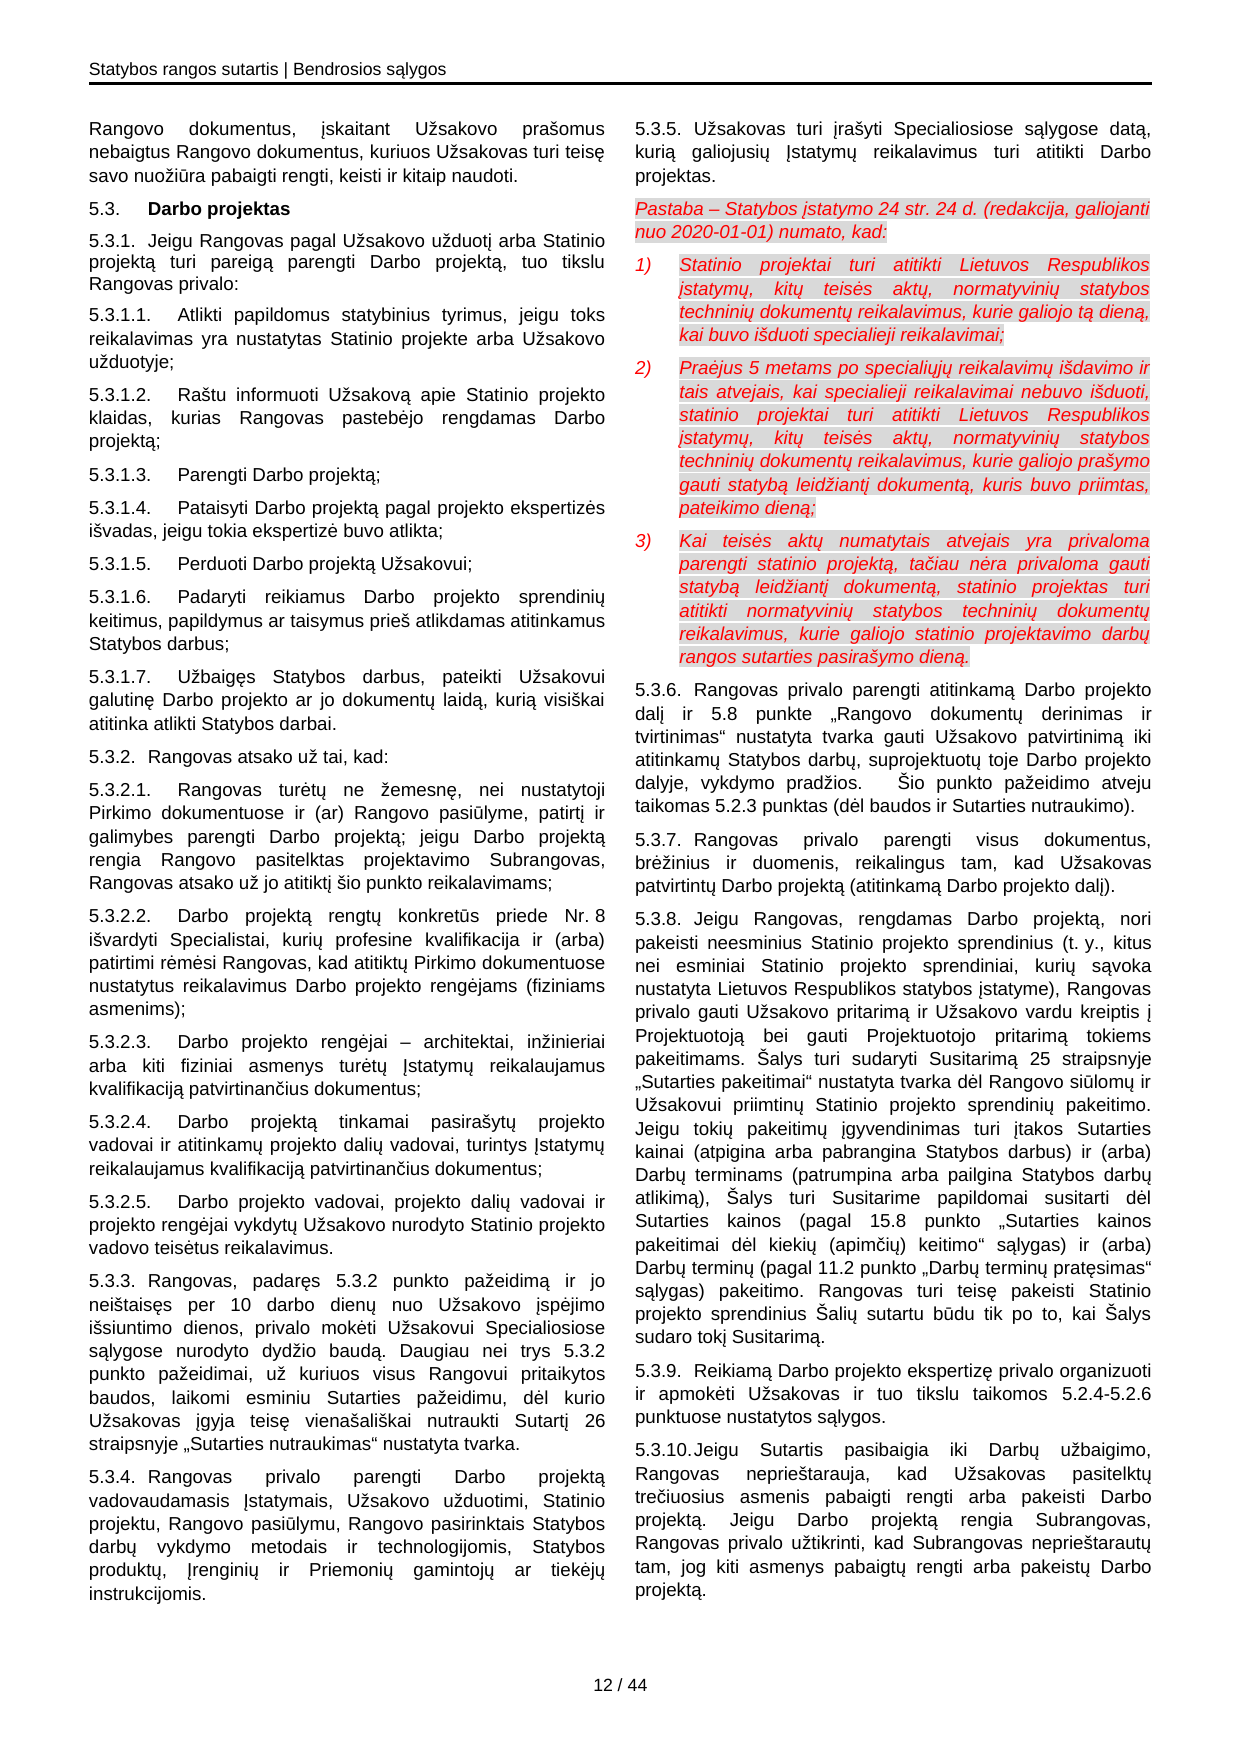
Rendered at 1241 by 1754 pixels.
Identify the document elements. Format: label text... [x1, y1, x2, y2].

list Jeigu Rangovas, rengdamas Darbo projektą, nori pakeisti neesminius Statinio projekto sprendinius (t. y., kitus nei esminiai Statinio projekto sprendiniai, kurių sąvoka nustatyta Lietuvos Respublikos statybos įstatyme), Rangovas privalo gauti Užsakovo pritarimą ir Užsakovo vardu kreiptis į Projektuotoją bei gauti Projektuotojo pritarimą tokiems pakeitimams. Šalys turi sudaryti Susitarimą 25 straipsnyje „Sutarties pakeitimai“ nustatyta tvarka dėl Rangovo siūlomų ir Užsakovui priimtinų Statinio projekto sprendinių pakeitimo. Jeigu tokių pakeitimų įgyvendinimas turi įtakos Sutarties kainai (atpigina arba pabrangina Statybos darbus) ir (arba) Darbų terminams (patrumpina arba pailgina Statybos darbų atlikimą), Šalys turi Susitarime papildomai susitarti dėl Sutarties kainos (pagal 15.8 punkto „Sutarties kainos pakeitimai dėl kiekių (apimčių) keitimo“ sąlygas) ir (arba) Darbų terminų (pagal 11.2 punkto „Darbų terminų pratęsimas“ sąlygas) pakeitimo. Rangovas turi teisę pakeisti Statinio projekto sprendinius Šalių sutartu būdu tik po to, kai Šalys sudaro tokį Susitarimą. [635, 908, 1152, 1348]
list Pataisyti Darbo projektą pagal projekto ekspertizės išvadas, jeigu tokia ekspertizė buvo atlikta; [89, 497, 605, 541]
list Statinio projektai turi atitikti Lietuvos Respublikos įstatymų, kitų teisės aktų, normatyvinių statybos techninių dokumentų reikalavimus, kurie galiojo tą dieną, kai buvo išduoti specialieji reikalavimai; [635, 254, 1152, 346]
list Darbo projekto vadovai, projekto dalių vadovai ir projekto rengėjai vykdytų Užsakovo nurodyto Statinio projekto vadovo teisėtus reikalavimus. [89, 1191, 605, 1259]
list Praėjus 5 metams po specialiųjų reikalavimų išdavimo ir tais atvejais, kai specialieji reikalavimai nebuvo išduoti, statinio projektai turi atitikti Lietuvos Respublikos įstatymų, kitų teisės aktų, normatyvinių statybos techninių dokumentų reikalavimus, kurie galiojo prašymo gauti statybą leidžiantį dokumentą, kuris buvo priimtas, pateikimo dieną; [635, 357, 1152, 518]
list Parengti Darbo projektą; [89, 463, 605, 485]
list Kai teisės aktų numatytais atvejais yra privaloma parengti statinio projektą, tačiau nėra privaloma gauti statybą leidžiantį dokumentą, statinio projektas turi atitikti normatyvinių statybos techninių dokumentų reikalavimus, kurie galiojo statinio projektavimo darbų rangos sutarties pasirašymo dieną. [635, 530, 1152, 667]
list Reikiamą Darbo projekto ekspertizę privalo organizuoti ir apmokėti Užsakovas ir tuo tikslu taikomos 5.2.4-5.2.6 punktuose nustatytos sąlygos. [635, 1359, 1152, 1428]
list Rangovas turėtų ne žemesnę, nei nustatytoji Pirkimo dokumentuose ir (ar) Rangovo pasiūlyme, patirtį ir galimybes parengti Darbo projektą; jeigu Darbo projektą rengia Rangovo pasitelktas projektavimo Subrangovas, Rangovas atsako už jo atitiktį šio punkto reikalavimams; [89, 779, 605, 893]
list Jeigu Sutartis pasibaigia iki Darbų užbaigimo, Rangovas neprieštarauja, kad Užsakovas pasitelktų trečiuosius asmenis pabaigti rengti arba pakeisti Darbo projektą. Jeigu Darbo projektą rengia Subrangovas, Rangovas privalo užtikrinti, kad Subrangovas neprieštarautų tam, jog kiti asmenys pabaigtų rengti arba pakeistų Darbo projektą. [635, 1439, 1152, 1600]
list Rangovas atsako už tai, kad: [89, 746, 605, 767]
list Rangovas, padaręs 5.3.2 punkto pažeidimą ir jo neištaisęs per 10 darbo dienų nuo Užsakovo įspėjimo išsiuntimo dienos, privalo mokėti Užsakovui Specialiosiose sąlygose nurodyto dydžio baudą. Daugiau nei trys 5.3.2 punkto pažeidimai, už kuriuos visus Rangovui pritaikytos baudos, laikomi esminiu Sutarties pažeidimu, dėl kurio Užsakovas įgyja teisę vienašališkai nutraukti Sutartį 26 straipsnyje „Sutarties nutraukimas“ nustatyta tvarka. [89, 1270, 605, 1454]
list Užsakovas turi įrašyti Specialiosiose sąlygose datą, kurią galiojusių Įstatymų reikalavimus turi atitikti Darbo projektas. [635, 118, 1152, 186]
list Rangovas privalo parengti atitinkamą Darbo projekto dalį ir 5.8 punkte „Rangovo dokumentų derinimas ir tvirtinimas“ nustatyta tvarka gauti Užsakovo patvirtinimą iki atitinkamų Statybos darbų, suprojektuotų toje Darbo projekto dalyje, vykdymo pradžios. Šio punkto pažeidimo atveju taikomas 5.2.3 punktas (dėl baudos ir Sutarties nutraukimo). [635, 679, 1152, 817]
list Padaryti reikiamus Darbo projekto sprendinių keitimus, papildymus ar taisymus prieš atlikdamas atitinkamus Statybos darbus; [89, 586, 605, 654]
subtitle Darbo projektas [89, 198, 605, 219]
list Darbo projektą rengtų konkretūs priede Nr. 8 išvardyti Specialistai, kurių profesine kvalifikacija ir (arba) patirtimi rėmėsi Rangovas, kad atitiktų Pirkimo dokumentuose nustatytus reikalavimus Darbo projekto rengėjams (fiziniams asmenims); [89, 905, 605, 1019]
list Darbo projektą tinkamai pasirašytų projekto vadovai ir atitinkamų projekto dalių vadovai, turintys Įstatymų reikalaujamus kvalifikaciją patvirtinančius dokumentus; [89, 1111, 605, 1179]
list Užbaigęs Statybos darbus, pateikti Užsakovui galutinę Darbo projekto ar jo dokumentų laidą, kurią visiškai atitinka atlikti Statybos darbai. [89, 666, 605, 734]
list Darbo projekto rengėjai – architektai, inžinieriai arba kiti fiziniai asmenys turėtų Įstatymų reikalaujamus kvalifikaciją patvirtinančius dokumentus; [89, 1031, 605, 1099]
text Pastaba – Statybos įstatymo 24 str. 24 d. (redakcija, galiojanti nuo 2020-01-01) numato, kad: [635, 198, 1152, 243]
list Rangovas privalo parengti visus dokumentus, brėžinius ir duomenis, reikalingus tam, kad Užsakovas patvirtintų Darbo projektą (atitinkamą Darbo projekto dalį). [635, 828, 1152, 897]
list Rangovas privalo parengti Darbo projektą vadovaudamasis Įstatymais, Užsakovo užduotimi, Statinio projektu, Rangovo pasiūlymu, Rangovo pasirinktais Statybos darbų vykdymo metodais ir technologijomis, Statybos produktų, Įrenginių ir Priemonių gamintojų ar tiekėjų instrukcijomis. [89, 1466, 605, 1604]
list Atlikti papildomus statybinius tyrimus, jeigu toks reikalavimas yra nustatytas Statinio projekte arba Užsakovo užduotyje; [89, 304, 605, 372]
list Jeigu Rangovas pagal Užsakovo užduotį arba Statinio projektą turi pareigą parengti Darbo projektą, tuo tikslu Rangovas privalo: [89, 229, 605, 294]
list Raštu informuoti Užsakovą apie Statinio projekto klaidas, kurias Rangovas pastebėjo rengdamas Darbo projektą; [89, 384, 605, 452]
list Perduoti Darbo projektą Užsakovui; [89, 553, 605, 575]
